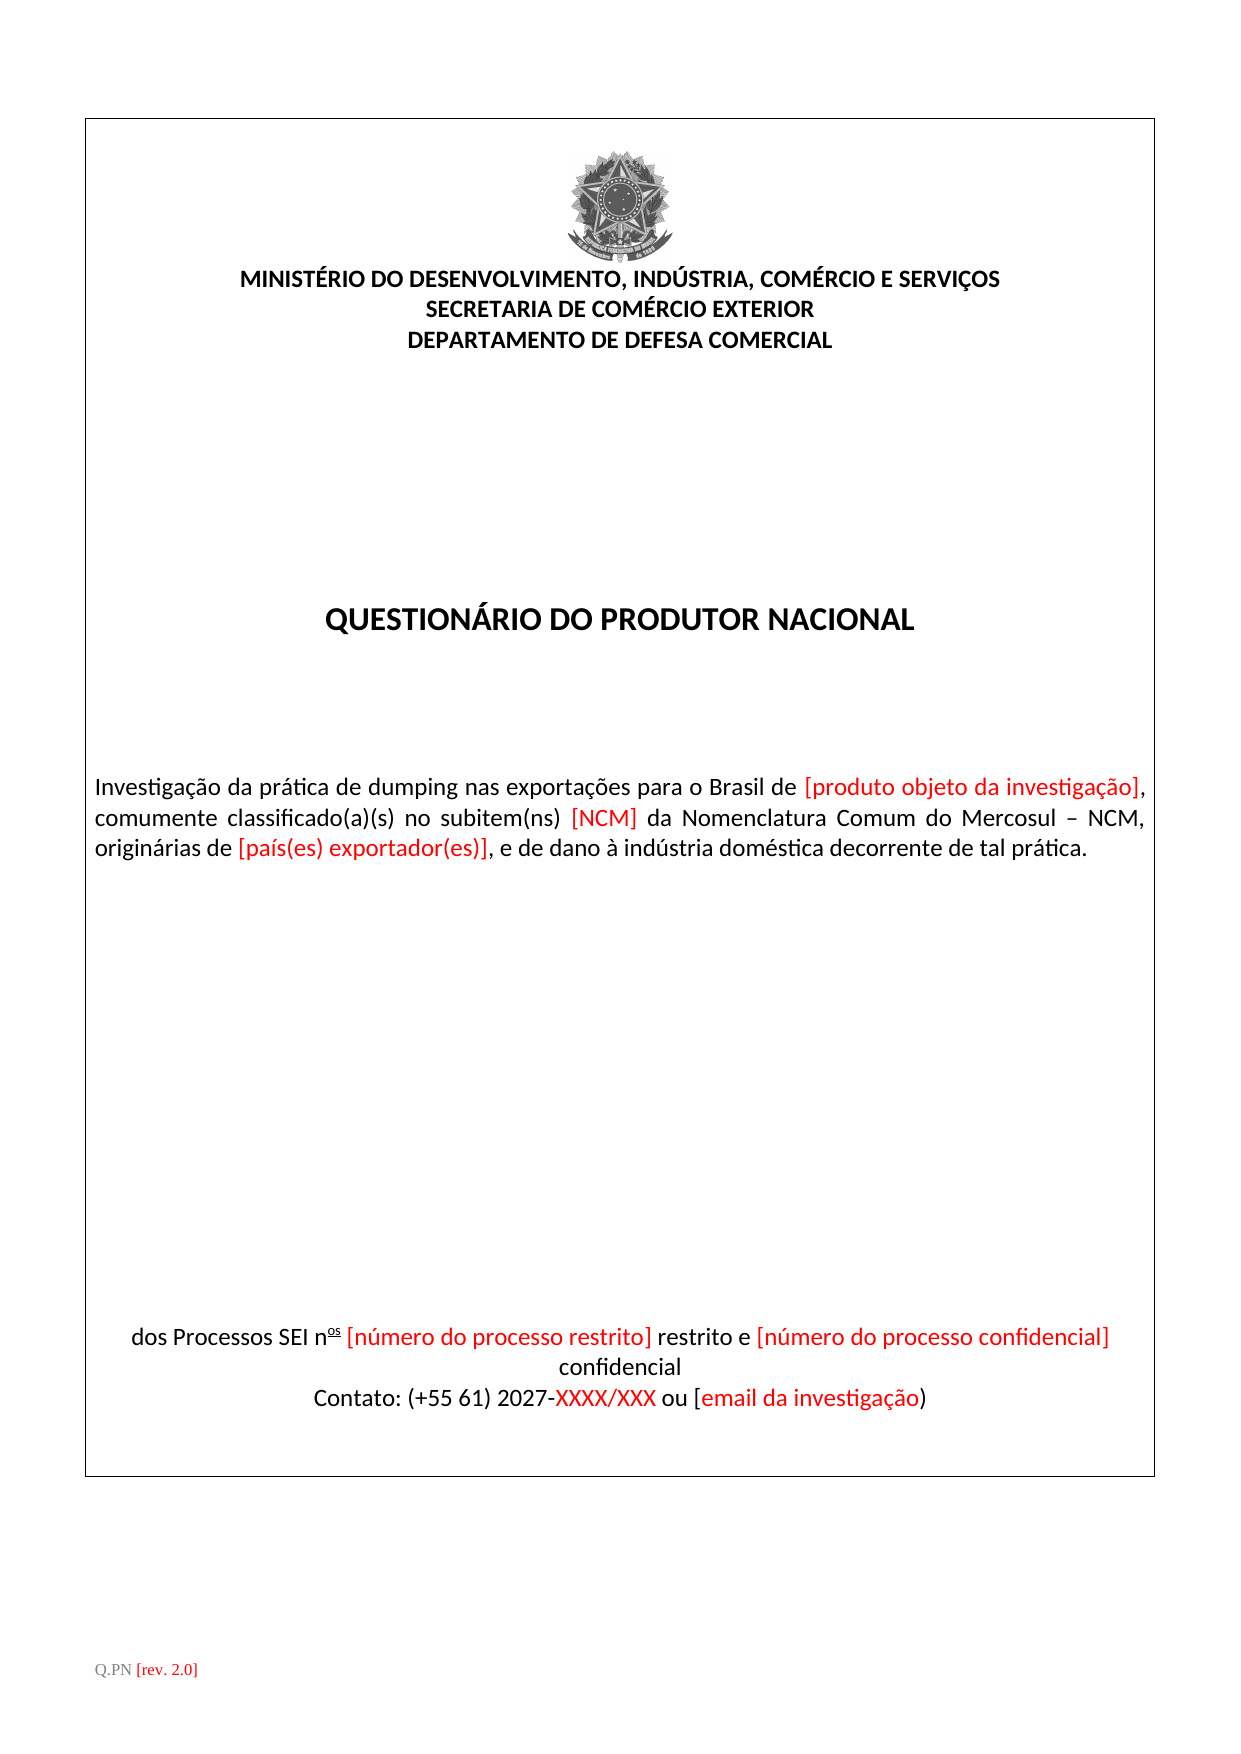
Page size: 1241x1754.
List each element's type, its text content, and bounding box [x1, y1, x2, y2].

text Investigação da prática de dumping nas exportações para o Brasil de [produto objeto da investigação], comumente classificado(a)(s) no subitem(ns) [NCM] da Nomenclatura Comum do Mercosul – NCM, originárias de [país(es) exportador(es)], e de dano à indústria doméstica decorrente de tal prática. [94, 771, 1146, 863]
text SECRETARIA DE COMÉRCIO EXTERIOR [94, 293, 1146, 324]
text DEPARTAMENTO DE DEFESA COMERCIAL [94, 324, 1146, 354]
text dos Processos SEI nos [número do processo restrito] restrito e [número do processo confidencial] confidencial [94, 1321, 1146, 1382]
text Contato: (+55 61) 2027-XXXX/XXX ou [email da investigação) [94, 1382, 1146, 1412]
text MINISTÉRIO DO DESENVOLVIMENTO, INDÚSTRIA, COMÉRCIO E SERVIÇOS [94, 263, 1146, 293]
text QUESTIONÁRIO DO PRODUTOR NACIONAL [94, 598, 1146, 639]
